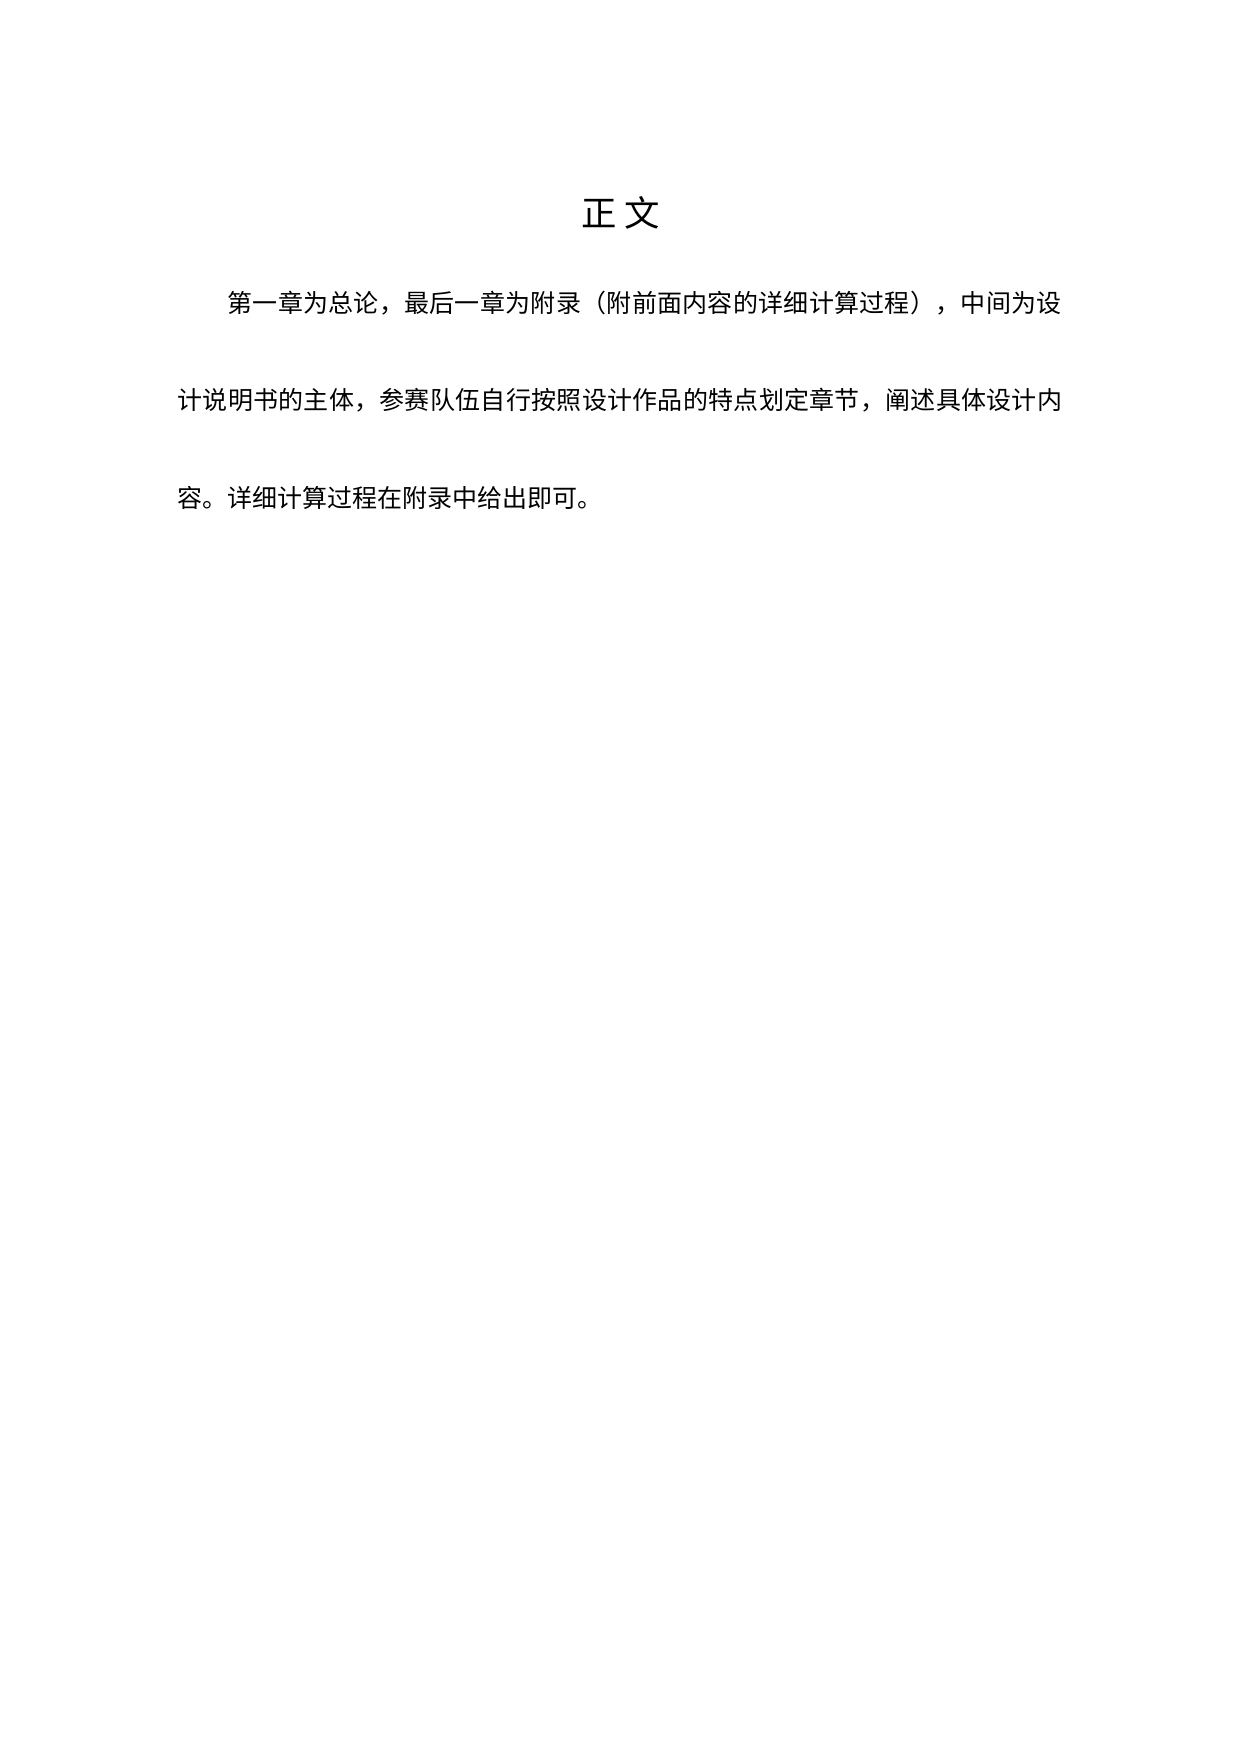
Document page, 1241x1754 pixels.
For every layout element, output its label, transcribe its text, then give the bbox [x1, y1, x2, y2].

text 第一章为总论，最后一章为附录（附前面内容的详细计算过程），中间为设计说明书的主体，参赛队伍自行按照设计作品的特点划定章节，阐述具体设计内容。详细计算过程在附录中给出即可。 [177, 269, 1063, 529]
text 正 文 [177, 178, 1063, 243]
